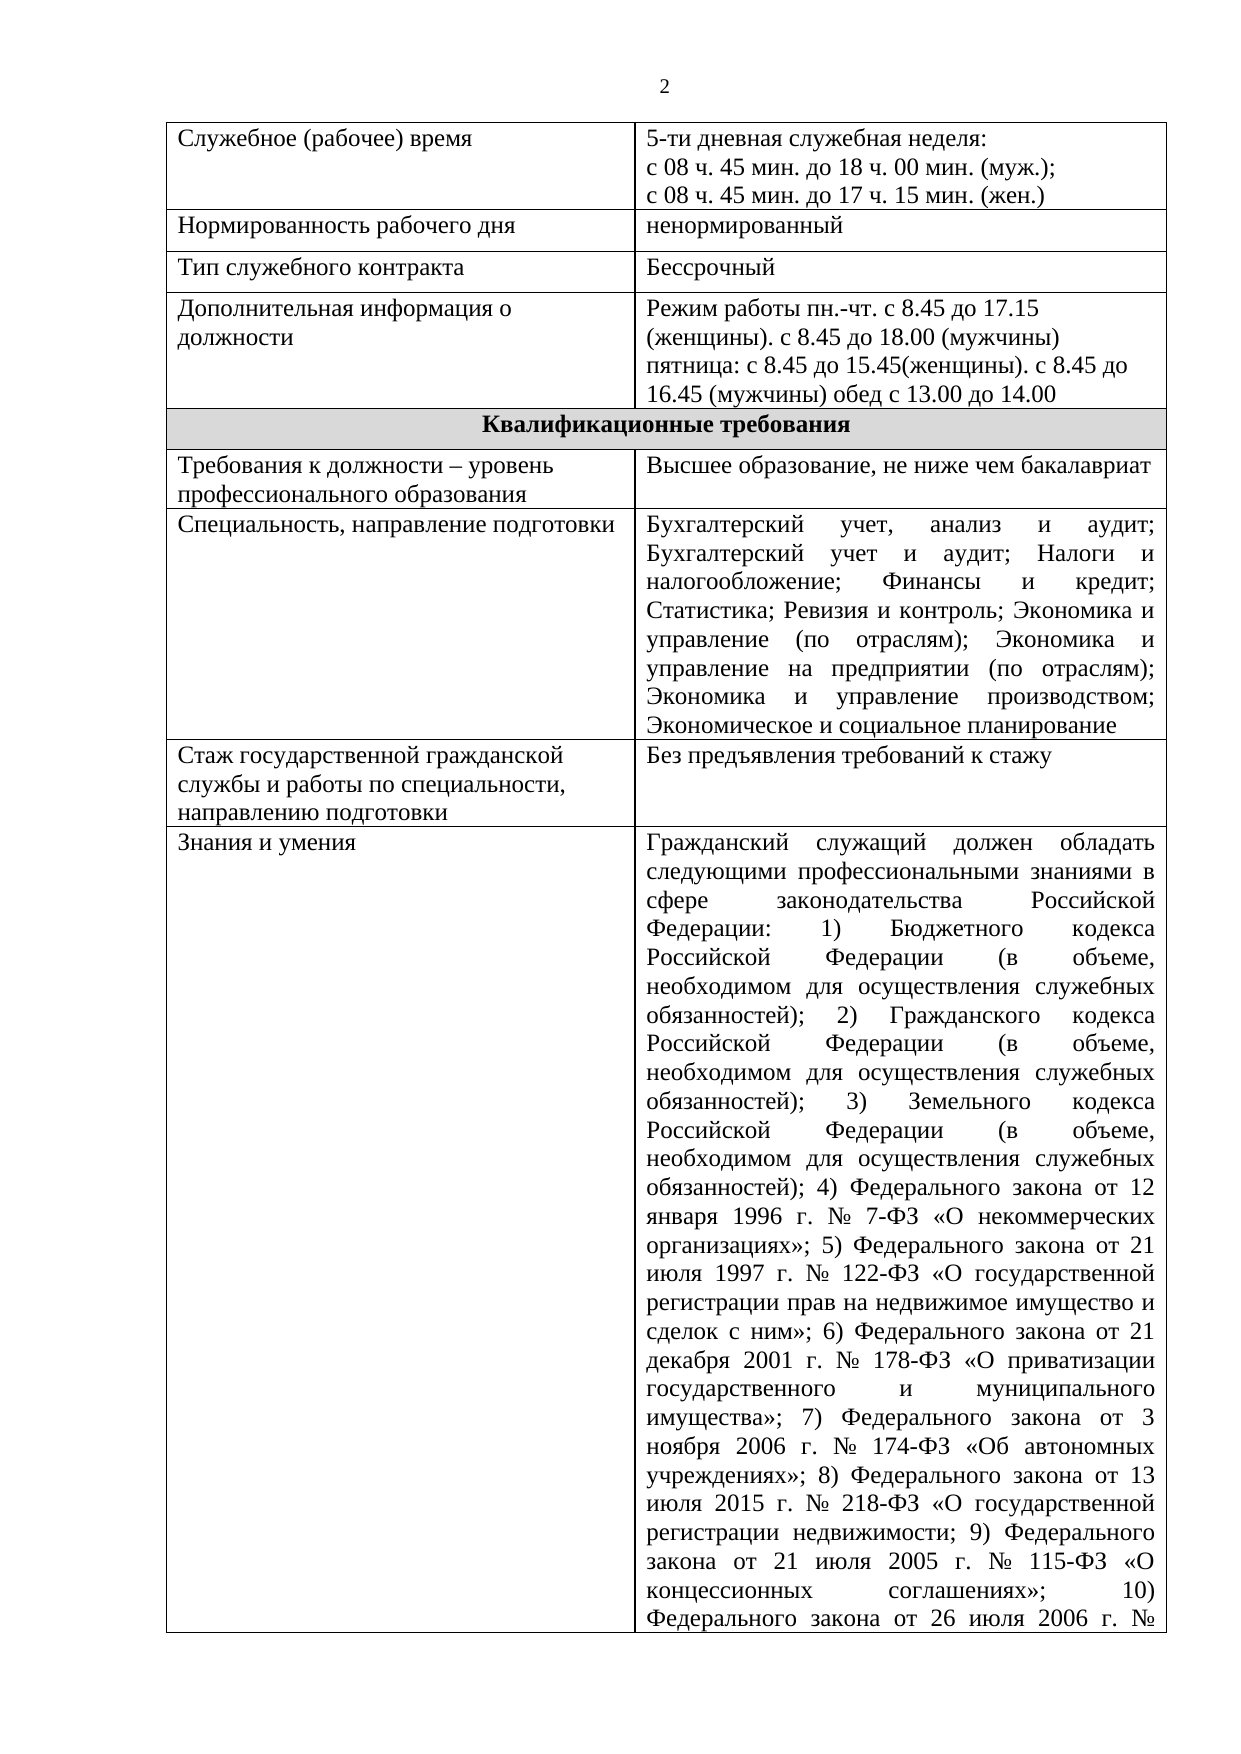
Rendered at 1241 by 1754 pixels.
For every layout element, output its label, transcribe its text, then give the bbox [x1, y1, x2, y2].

table_cell Специальность, направление подготовки [167, 509, 634, 739]
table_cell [636, 827, 1166, 1632]
table_cell Квалификационные требования [167, 409, 1166, 449]
table_cell Бухгалтерский учет, анализ и аудит; Бухгалтерский учет и аудит; Налоги и налогообложение; Финансы и кредит; Статистика; Ревизия и контроль; Экономика и управление (по отраслям); Экономика и управление на предприятии (по отраслям); Экономика и управление производством; Экономическое и социальное планирование [636, 509, 1166, 739]
table_cell ненормированный [636, 210, 1166, 251]
table_cell 5-ти дневная служебная неделя: с 08 ч. 45 мин. до 18 ч. 00 мин. (муж.); с 08 ч. 45 мин. до 17 ч. 15 мин. (жен.) [636, 123, 1166, 209]
table_cell Высшее образование, не ниже чем бакалавриат [636, 450, 1166, 508]
table_cell Нормированность рабочего дня [167, 210, 634, 251]
table_cell Режим работы пн.-чт. с 8.45 до 17.15 (женщины). с 8.45 до 18.00 (мужчины) пятница: с 8.45 до 15.45(женщины). с 8.45 до 16.45 (мужчины) обед с 13.00 до 14.00 [636, 293, 1166, 408]
table_cell Служебное (рабочее) время [167, 123, 634, 209]
table_cell Тип служебного контракта [167, 252, 634, 292]
table_cell Дополнительная информация о должности [167, 293, 634, 408]
table_cell Знания и умения [167, 827, 634, 1632]
table_cell Бессрочный [636, 252, 1166, 292]
table_cell Без предъявления требований к стажу [636, 740, 1166, 826]
table_cell Требования к должности – уровень профессионального образования [167, 450, 634, 508]
table_cell Стаж государственной гражданской службы и работы по специальности, направлению подготовки [167, 740, 634, 826]
